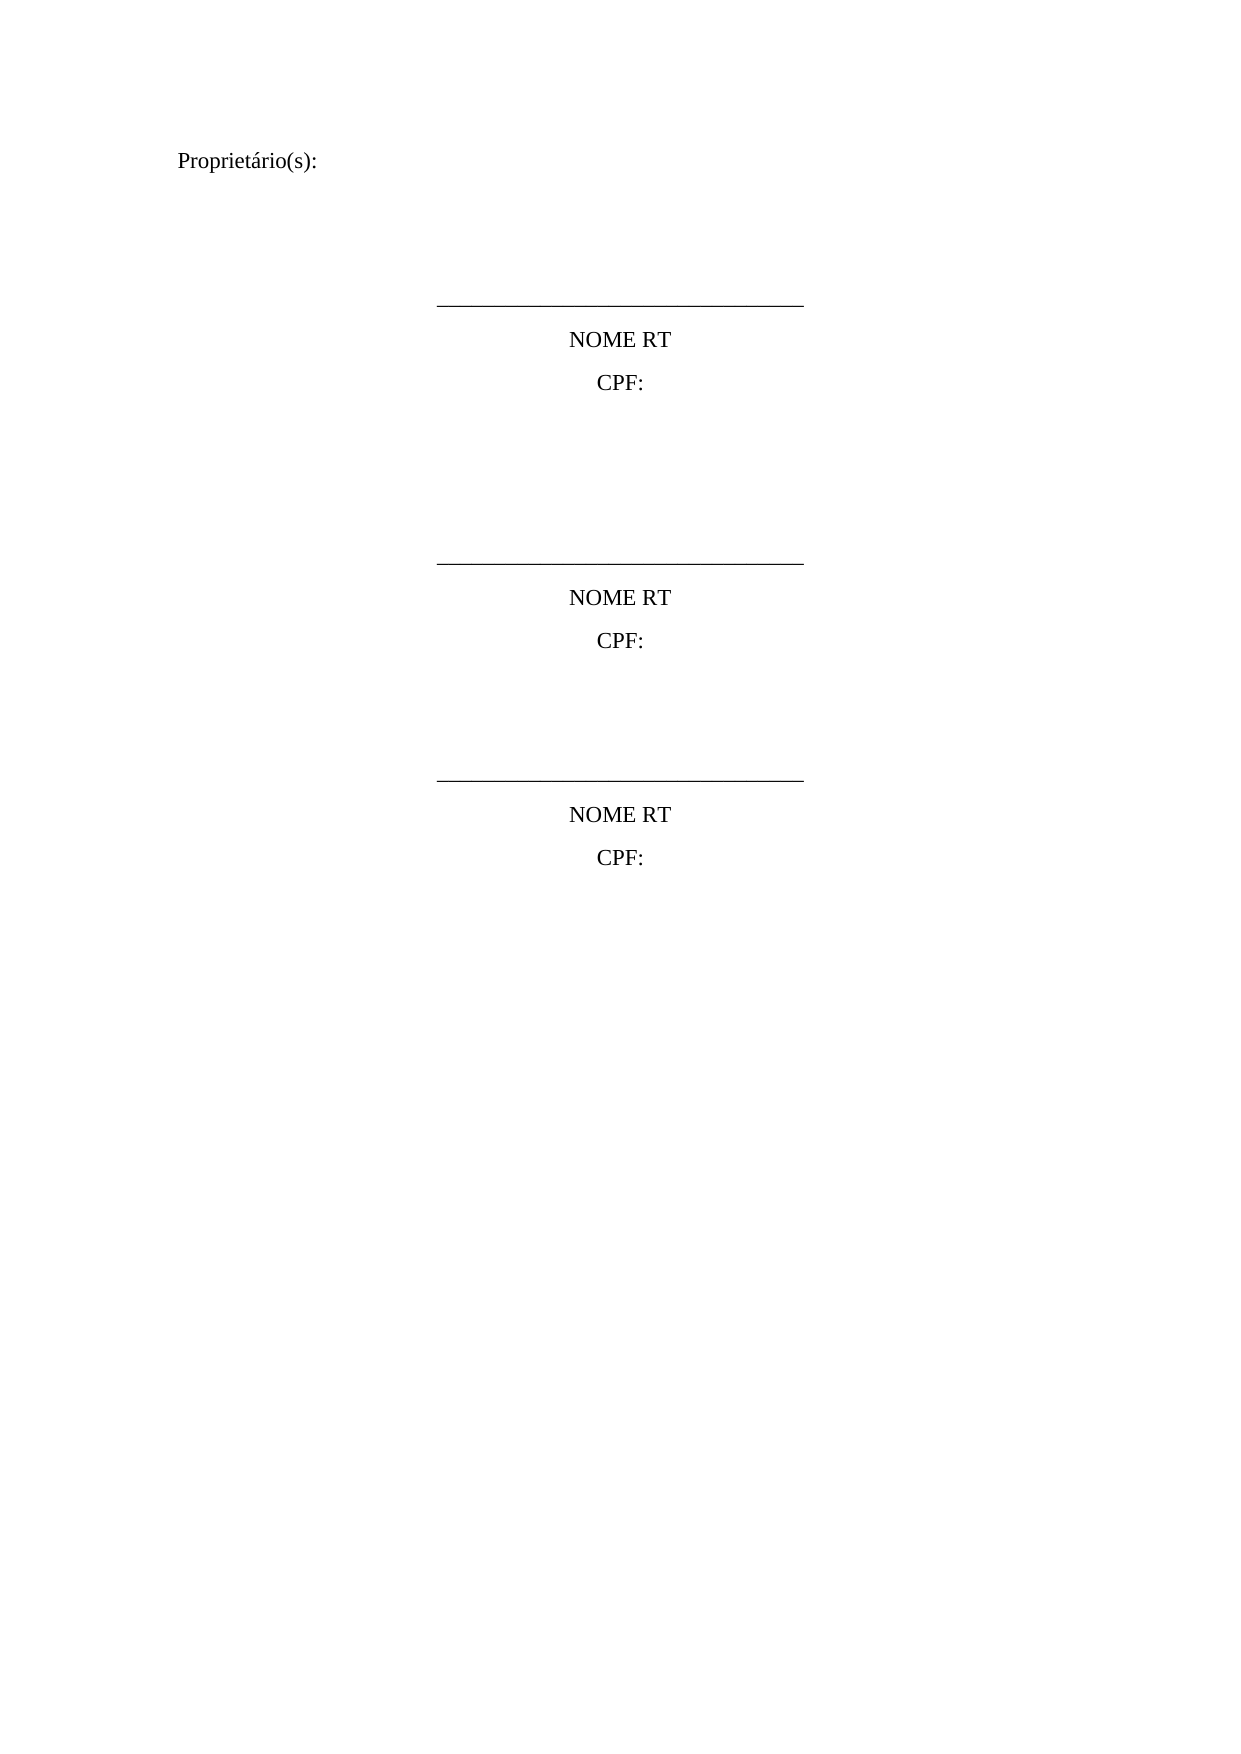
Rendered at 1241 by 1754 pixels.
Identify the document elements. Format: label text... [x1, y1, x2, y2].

text ________________________________ [177, 541, 1063, 567]
text NOME RT [177, 326, 1063, 352]
text CPF: [177, 369, 1063, 395]
text ________________________________ [177, 283, 1063, 309]
text ________________________________ [177, 758, 1063, 784]
text CPF: [177, 627, 1063, 653]
text CPF: [177, 844, 1063, 871]
text Proprietário(s): [177, 148, 1063, 174]
text NOME RT [177, 584, 1063, 610]
text NOME RT [177, 801, 1063, 828]
